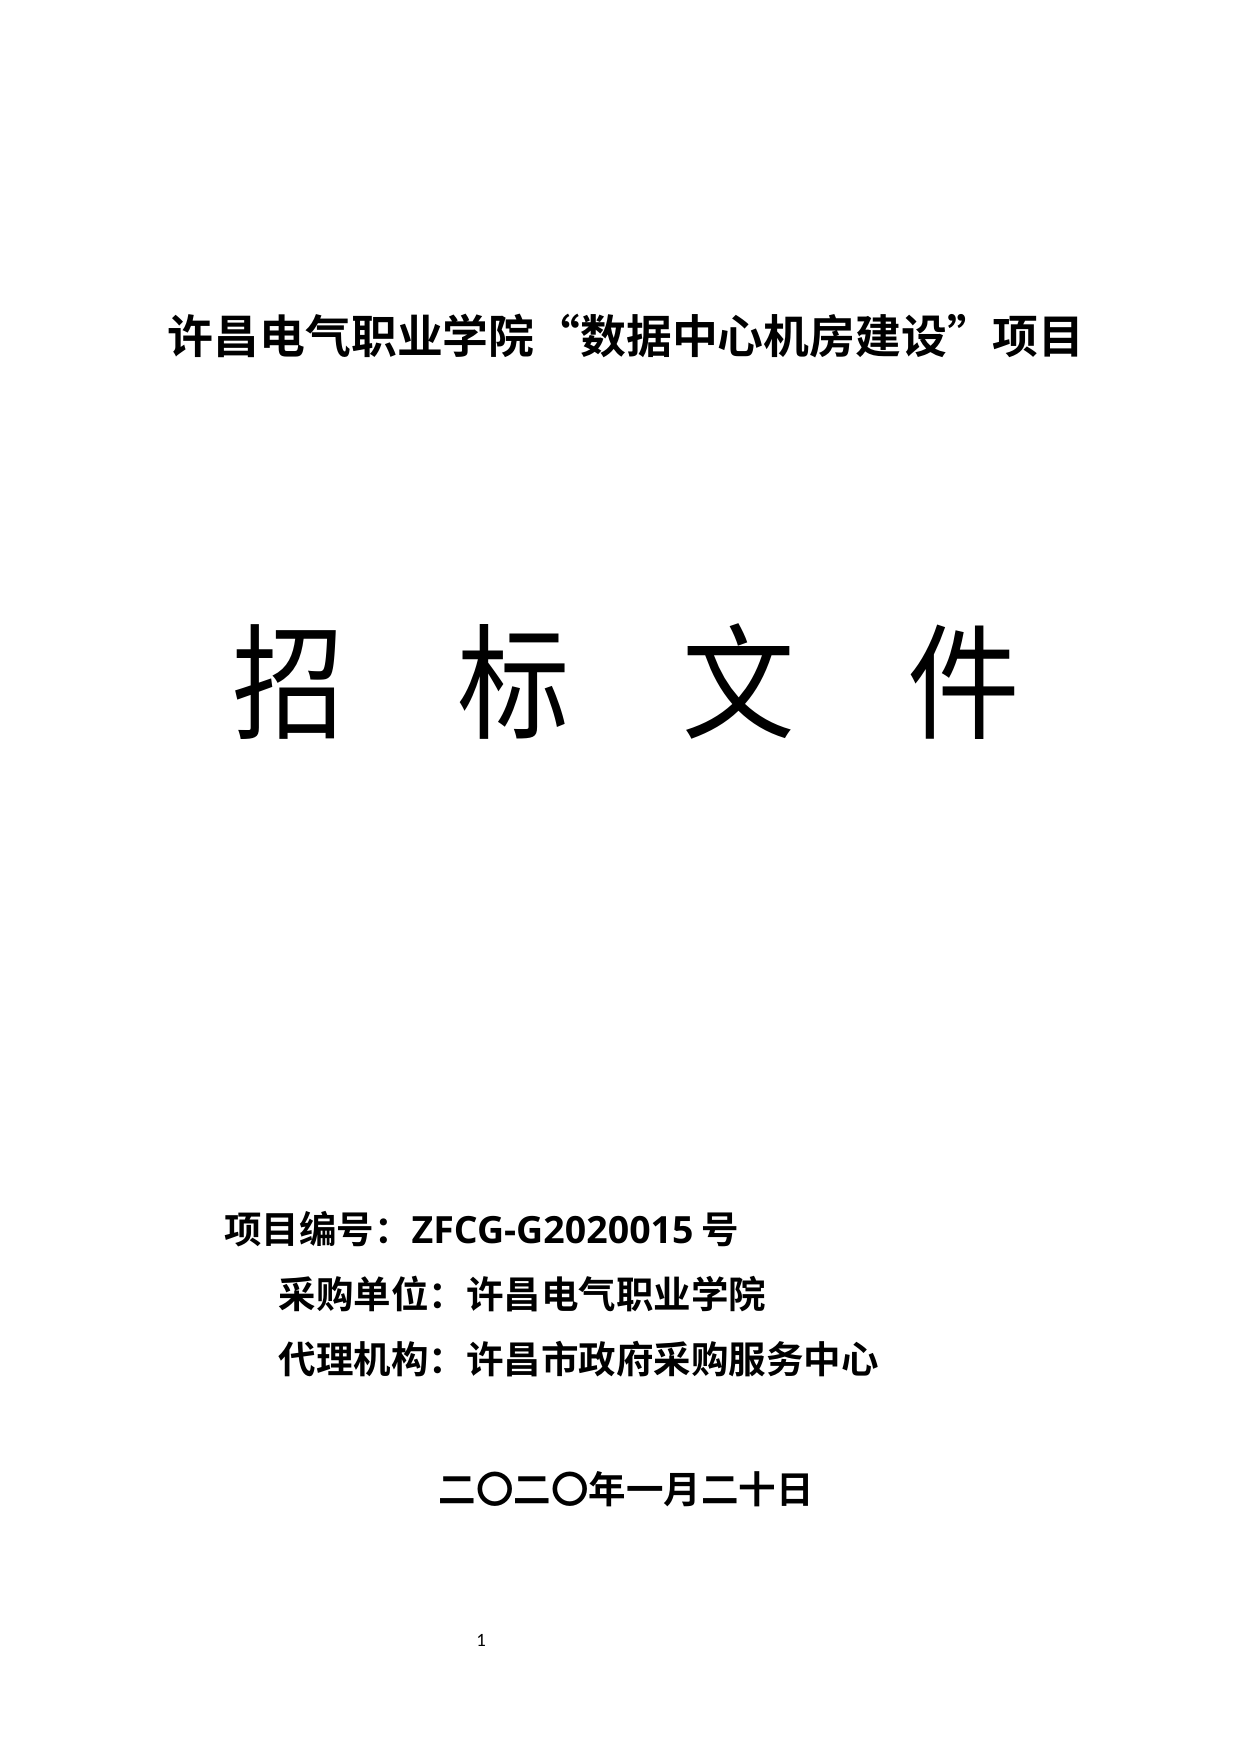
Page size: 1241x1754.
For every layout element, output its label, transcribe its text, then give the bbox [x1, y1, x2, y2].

text 项目编号：ZFCG-G2020015号 [165, 1194, 1087, 1259]
text 采购单位：许昌电气职业学院 [165, 1259, 1087, 1324]
text 二〇二〇年一月二十日 [165, 1454, 1087, 1519]
text 许昌电气职业学院“数据中心机房建设”项目 [165, 284, 1087, 382]
text 代理机构：许昌市政府采购服务中心 [165, 1324, 1087, 1389]
text 招 标 文 件 [165, 577, 1087, 772]
